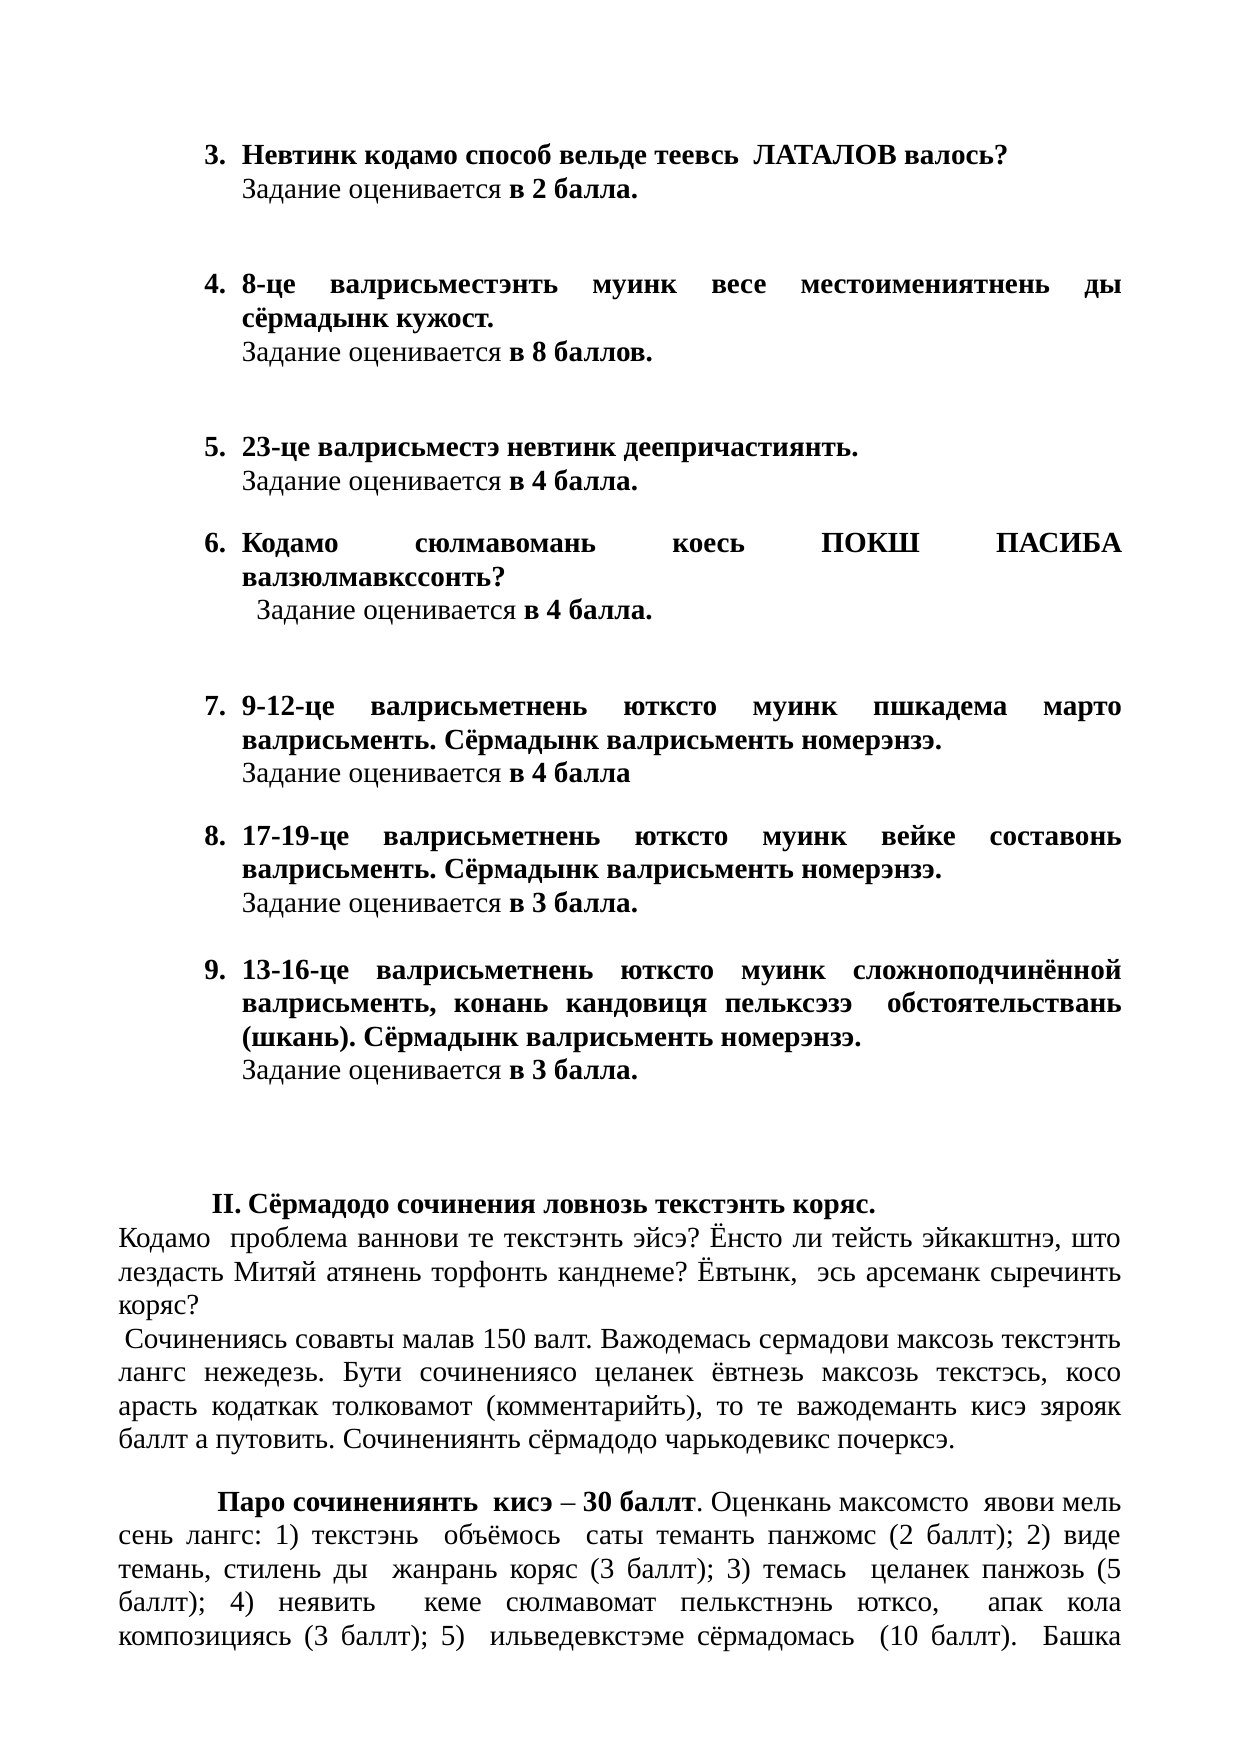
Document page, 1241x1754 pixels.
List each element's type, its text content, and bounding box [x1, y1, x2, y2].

list Задание оценивается в 2 балла. [242, 171, 1122, 204]
list 23-це валрисьместэ невтинк деепричастиянть. [204, 429, 1122, 463]
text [103, 1484, 1122, 1651]
text Кодамо проблема ваннови те текстэнть эйсэ? Ёнсто ли тейсть эйкакштнэ, што лездасть Митяй атянень торфонть канднеме? Ёвтынк, эсь арсеманк сыречинть коряс? [118, 1220, 1122, 1321]
list Задание оценивается в 4 балла. [242, 463, 1122, 497]
list Кодамо сюлмавомань коесь ПОКШ ПАСИБА валзюлмавкссонть? [204, 525, 1122, 592]
list Задание оценивается в 3 балла. [242, 885, 1122, 918]
list Задание оценивается в 3 балла. [242, 1052, 1122, 1086]
list 13-16-це валрисьметнень ютксто муинк сложноподчинённой валрисьменть, конань кандовиця пельксэзэ обстоятельствань (шкань). Сёрмадынк валрисьменть номерэнзэ. [204, 952, 1122, 1052]
list Задание оценивается в 4 балла [242, 755, 1122, 789]
text Сочинениясь совавты малав 150 валт. Важодемась сермадови максозь текстэнть лангс нежедезь. Бути сочинениясо целанек ёвтнезь максозь текстэсь, косо арасть кодаткак толковамот (комментарийть), то те важодеманть кисэ зярояк баллт а путовить. Сочинениянть сёрмадодо чарькодевикс почерксэ. [2, 1321, 1122, 1455]
list 17-19-це валрисьметнень ютксто муинк вейке составонь валрисьменть. Сёрмадынк валрисьменть номерэнзэ. [204, 818, 1122, 885]
list 8-це валрисьместэнть муинк весе местоимениятнень ды сёрмадынк кужост. [204, 267, 1122, 334]
list Задание оценивается в 8 баллов. [242, 334, 1122, 367]
list Задание оценивается в 4 балла. [242, 592, 1122, 626]
text II. Сёрмадодо сочинения ловнозь текстэнть коряс. [204, 1187, 1122, 1220]
list 9-12-це валрисьметнень ютксто муинк пшкадема марто валрисьменть. Сёрмадынк валрисьменть номерэнзэ. [204, 688, 1122, 755]
list Невтинк кодамо способ вельде теевсь ЛАТАЛОВ валось? [204, 137, 1122, 171]
